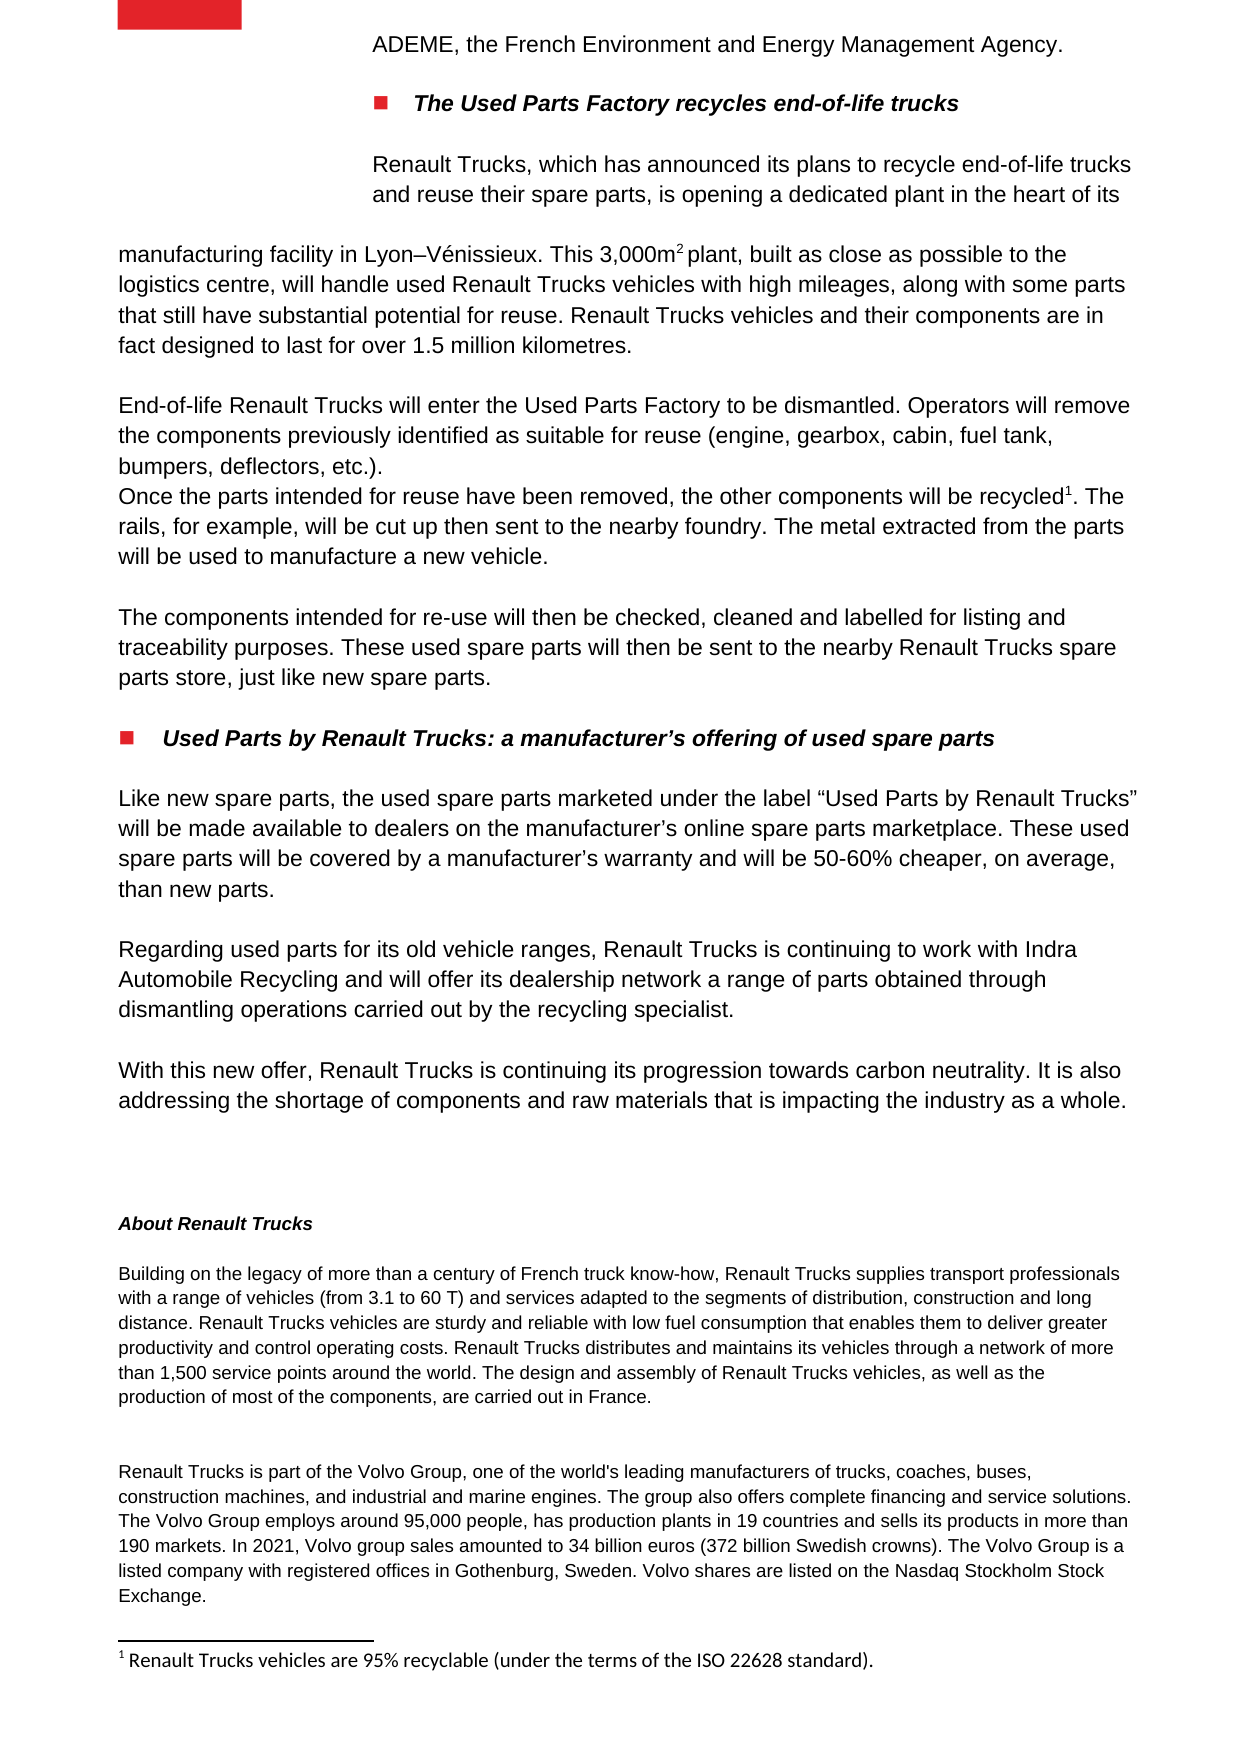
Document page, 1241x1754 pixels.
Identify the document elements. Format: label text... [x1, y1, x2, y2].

text The components intended for re-use will then be checked, cleaned and labelled for listing and traceability purposes. These used spare parts will then be sent to the nearby Renault Trucks spare parts store, just like new spare parts. [118, 604, 1138, 691]
text Regarding used parts for its old vehicle ranges, Renault Trucks is continuing to work with Indra Automobile Recycling and will offer its dealership network a range of parts obtained through dismantling operations carried out by the recycling specialist. [118, 936, 1138, 1023]
text Renault Trucks, which has announced its plans to recycle end-of-life trucks and reuse their spare parts, is opening a dedicated plant in the heart of its [372, 151, 1138, 207]
text With this new offer, Renault Trucks is continuing its progression towards carbon neutrality. It is also addressing the shortage of components and raw materials that is impacting the industry as a whole. [118, 1057, 1138, 1178]
text Building on the legacy of more than a century of French truck know-how, Renault Trucks supplies transport professionals with a range of vehicles (from 3.1 to 60 T) and services adapted to the segments of distribution, construction and long distance. Renault Trucks vehicles are sturdy and reliable with low fuel consumption that enables them to deliver greater productivity and control operating costs. Renault Trucks distributes and maintains its vehicles through a network of more than 1,500 service points around the world. The design and assembly of Renault Trucks vehicles, as well as the production of most of the components, are carried out in France. [118, 1262, 1138, 1408]
text End-of-life Renault Trucks will enter the Used Parts Factory to be dismantled. Operators will remove the components previously identified as suitable for reuse (engine, gearbox, cabin, fuel tank, bumpers, deflectors, etc.). [118, 392, 1138, 479]
text manufacturing facility in Lyon–Vénissieux. This 3,000m2 plant, built as close as possible to the logistics centre, will handle used Renault Trucks vehicles with high mileages, along with some parts that still have substantial potential for reuse. Renault Trucks vehicles and their components are in fact designed to last for over 1.5 million kilometres. [118, 241, 1138, 358]
text Renault Trucks is part of the Volvo Group, one of the world's leading manufacturers of trucks, coaches, buses, construction machines, and industrial and marine engines. The group also offers complete financing and service solutions. The Volvo Group employs around 95,000 people, has production plants in 19 countries and sells its products in more than 190 markets. In 2021, Volvo group sales amounted to 34 billion euros (372 billion Swedish crowns). The Volvo Group is a listed company with registered offices in Gothenburg, Sweden. Volvo shares are listed on the Nasdaq Stockholm Stock Exchange. [118, 1461, 1138, 1606]
list Used Parts by Renault Trucks: a manufacturer’s offering of used spare parts [118, 724, 1138, 751]
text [372, 31, 1138, 117]
text About Renault Trucks [118, 1213, 1138, 1234]
text Once the parts intended for reuse have been removed, the other components will be recycled. The rails, for example, will be cut up then sent to the nearby foundry. The metal extracted from the parts will be used to manufacture a new vehicle. [118, 483, 1138, 570]
text Like new spare parts, the used spare parts marketed under the label “Used Parts by Renault Trucks” will be made available to dealers on the manufacturer’s online spare parts marketplace. These used spare parts will be covered by a manufacturer’s warranty and will be 50-60% cheaper, on average, than new parts. [118, 785, 1138, 902]
